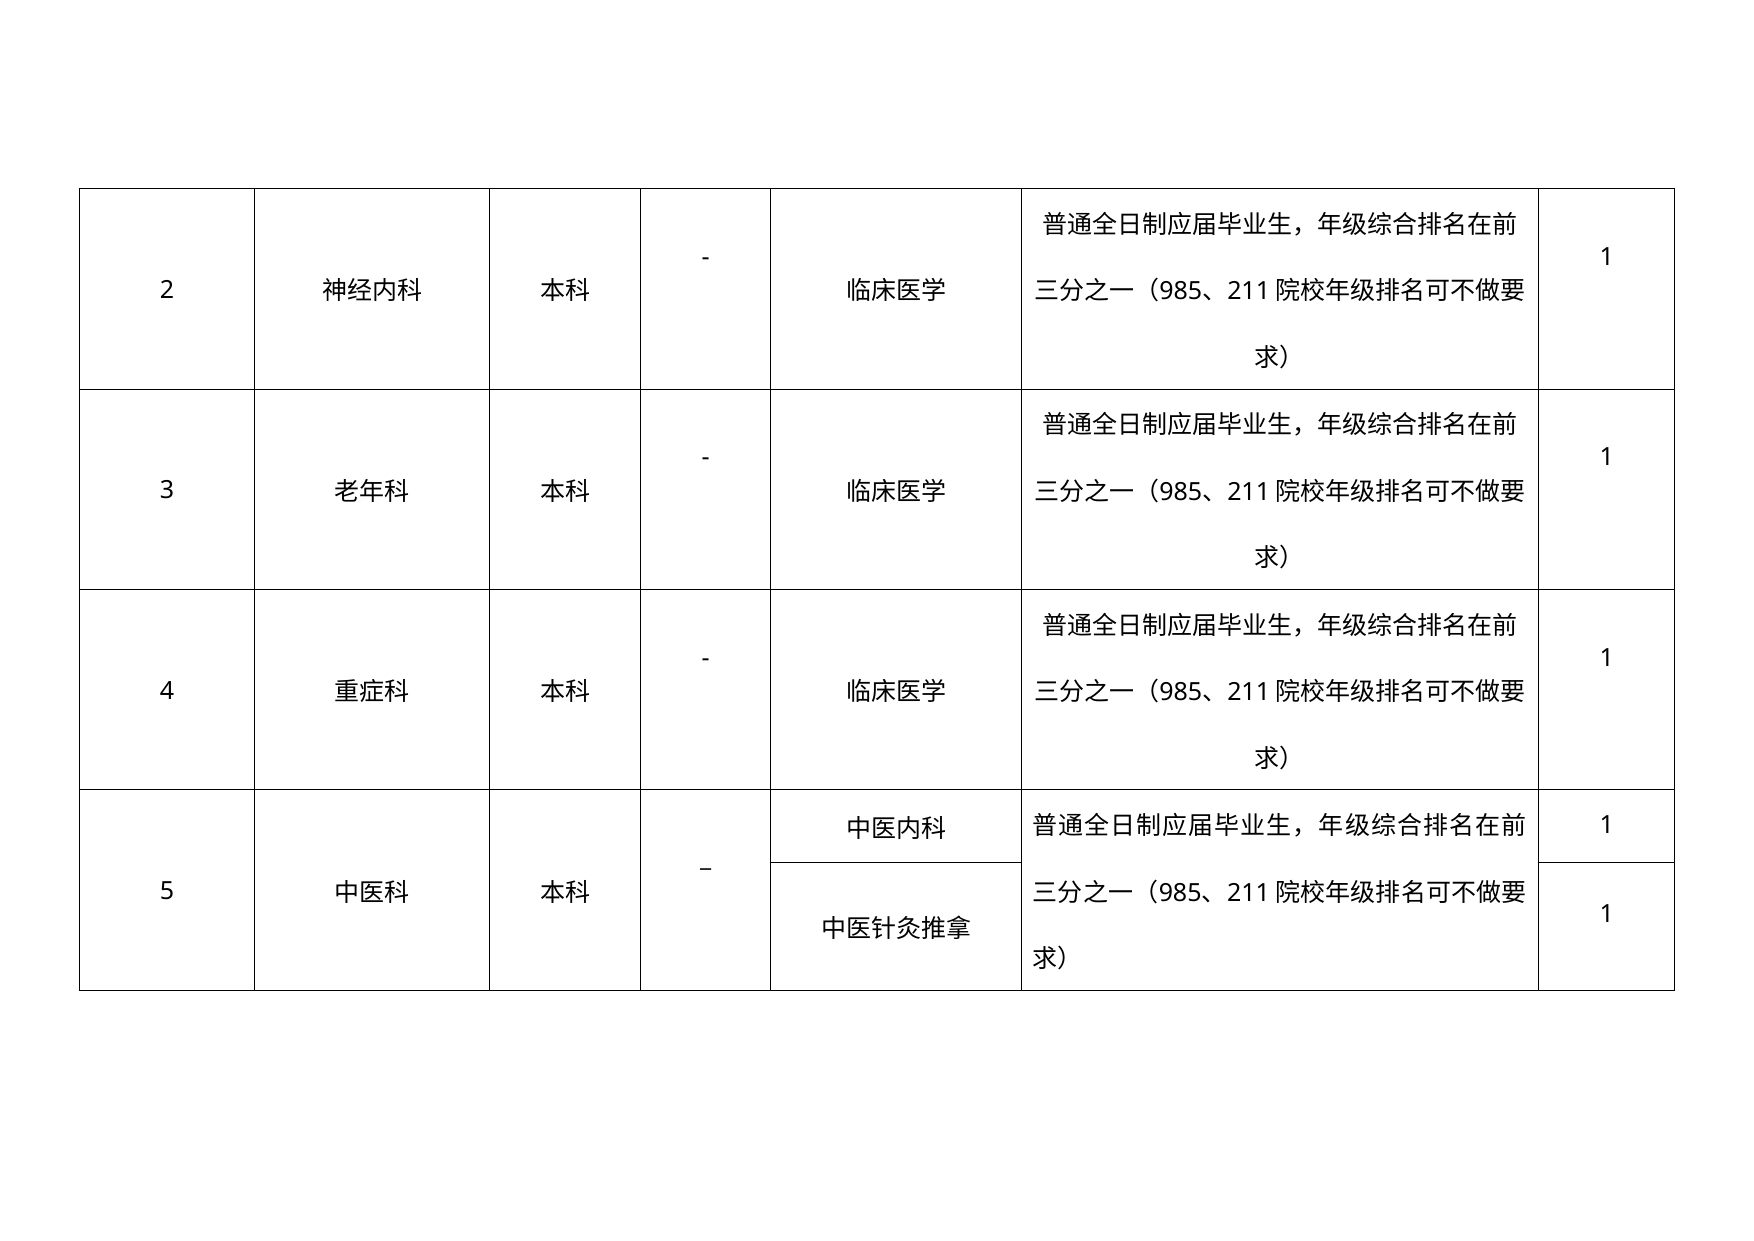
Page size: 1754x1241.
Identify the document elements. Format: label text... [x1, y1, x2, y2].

table_cell 临床医学 [771, 189, 1021, 388]
table_cell - [641, 390, 770, 589]
table_cell _ [641, 790, 770, 990]
table_cell 中医内科 [771, 790, 1021, 862]
table_cell 1 [1539, 189, 1674, 388]
table_cell 1 [1539, 790, 1674, 862]
table_cell 1 [1539, 390, 1674, 589]
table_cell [1022, 189, 1538, 388]
table_cell - [641, 189, 770, 388]
table_cell 中医针灸推拿 [771, 863, 1021, 990]
table_cell 1 [1539, 863, 1674, 990]
table_cell 临床医学 [771, 590, 1021, 789]
table_cell 普通全日制应届毕业生，年级综合排名在前三分之一（985、211院校年级排名可不做要求） [1022, 590, 1538, 789]
table_cell 本科 [490, 390, 640, 589]
table_cell 1 [1539, 590, 1674, 789]
table_cell 临床医学 [771, 390, 1021, 589]
table_cell 重症科 [255, 590, 489, 789]
table_cell - [641, 590, 770, 789]
table_cell 4 [80, 590, 254, 789]
table_cell 本科 [490, 590, 640, 789]
table_cell 5 [80, 790, 254, 990]
table_cell 老年科 [255, 390, 489, 589]
table_cell 3 [80, 390, 254, 589]
table_cell 本科 [490, 189, 640, 388]
table_cell 中医科 [255, 790, 489, 990]
table_cell 本科 [490, 790, 640, 990]
table_cell 神经内科 [255, 189, 489, 388]
table_cell 普通全日制应届毕业生，年级综合排名在前三分之一（985、211院校年级排名可不做要求） [1022, 390, 1538, 589]
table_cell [1022, 790, 1538, 990]
table_cell 2 [80, 189, 254, 388]
